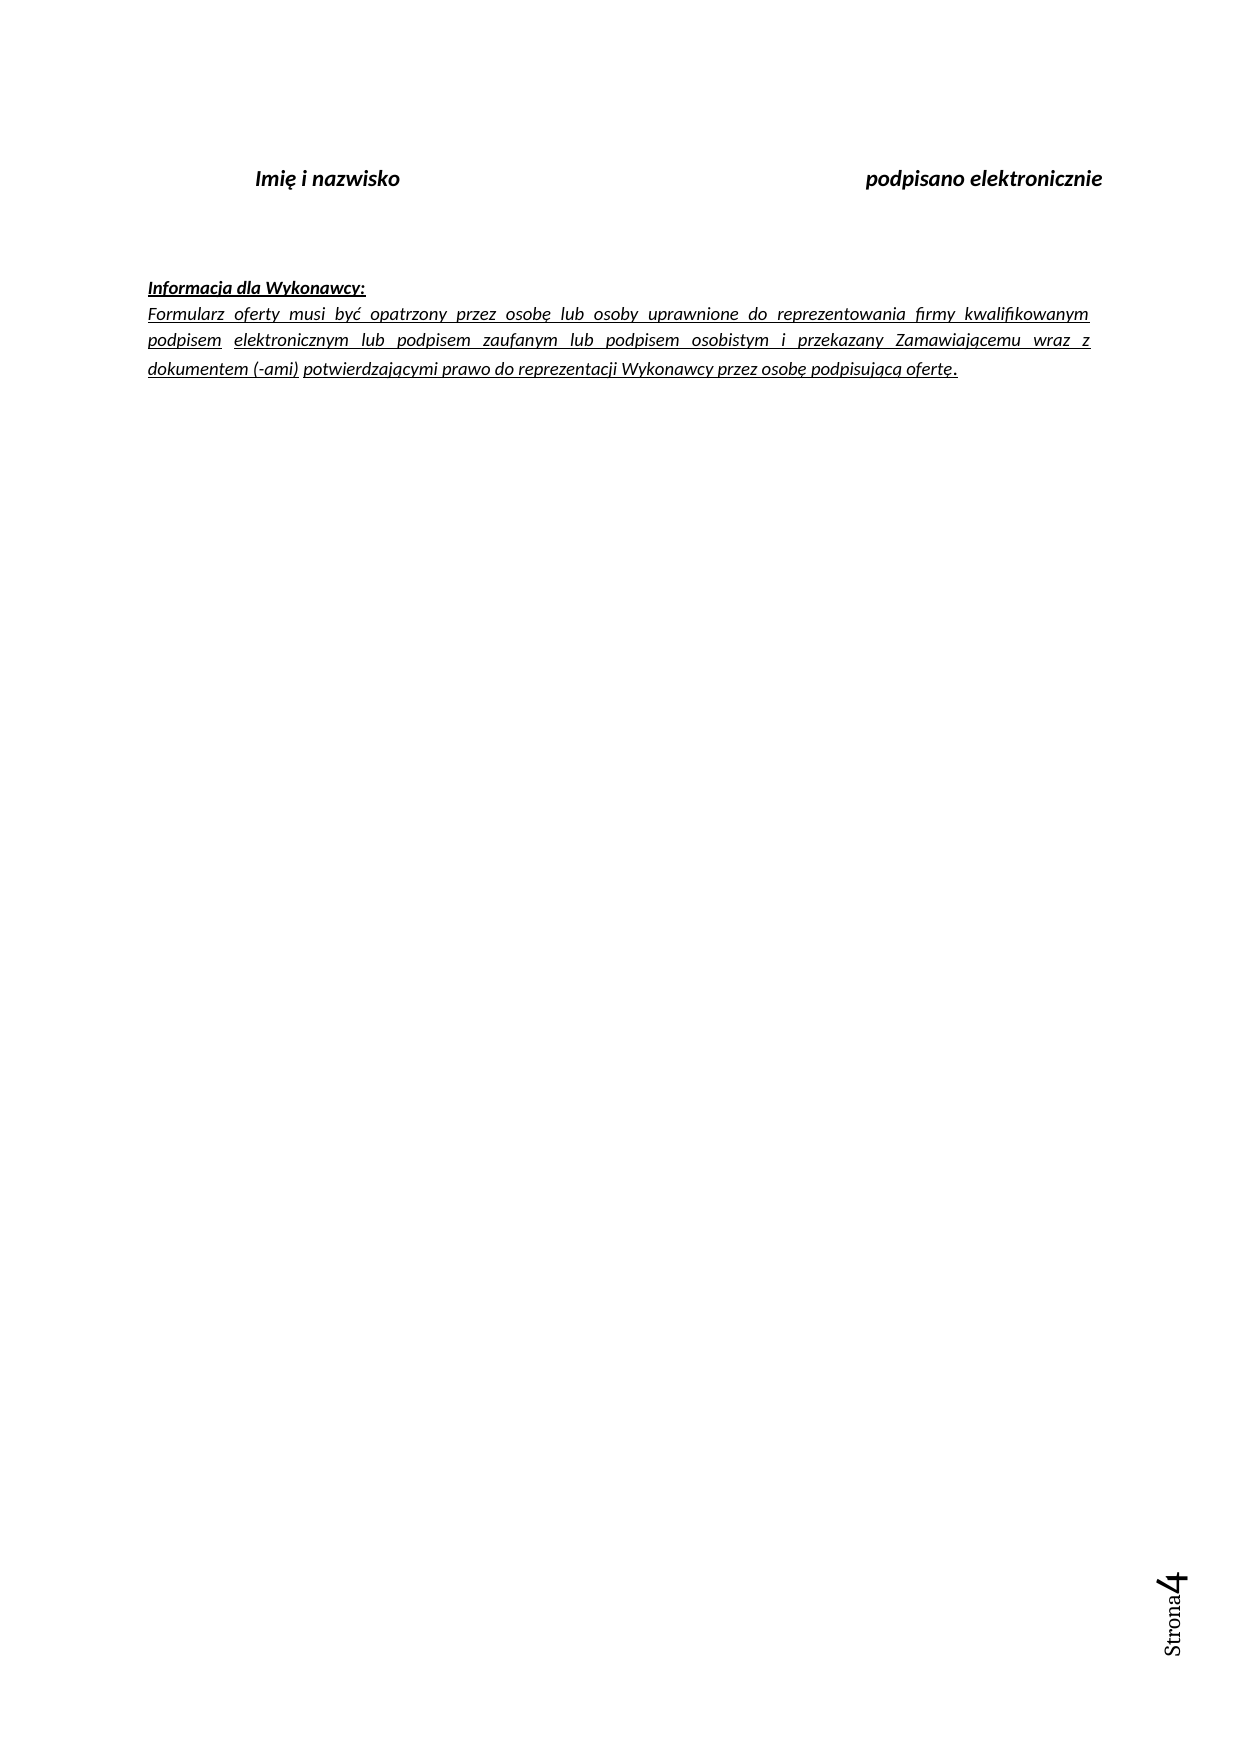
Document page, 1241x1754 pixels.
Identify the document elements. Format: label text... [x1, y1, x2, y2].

text Imię i nazwisko podpisano elektronicznie [681, 164, 1105, 193]
text Imię i nazwisko podpisano elektronicznie [150, 164, 402, 193]
text Formularz oferty musi być opatrzony przez osobę lub osoby uprawnione do reprezentowania firmy kwalifikowanym podpisem elektronicznym lub podpisem zaufanym lub podpisem osobistym i przekazany Zamawiającemu wraz z dokumentem (-ami) potwierdzającymi prawo do reprezentacji Wykonawcy przez osobę podpisującą ofertę. [148, 302, 1093, 381]
text Informacja dla Wykonawcy: [148, 276, 1105, 299]
